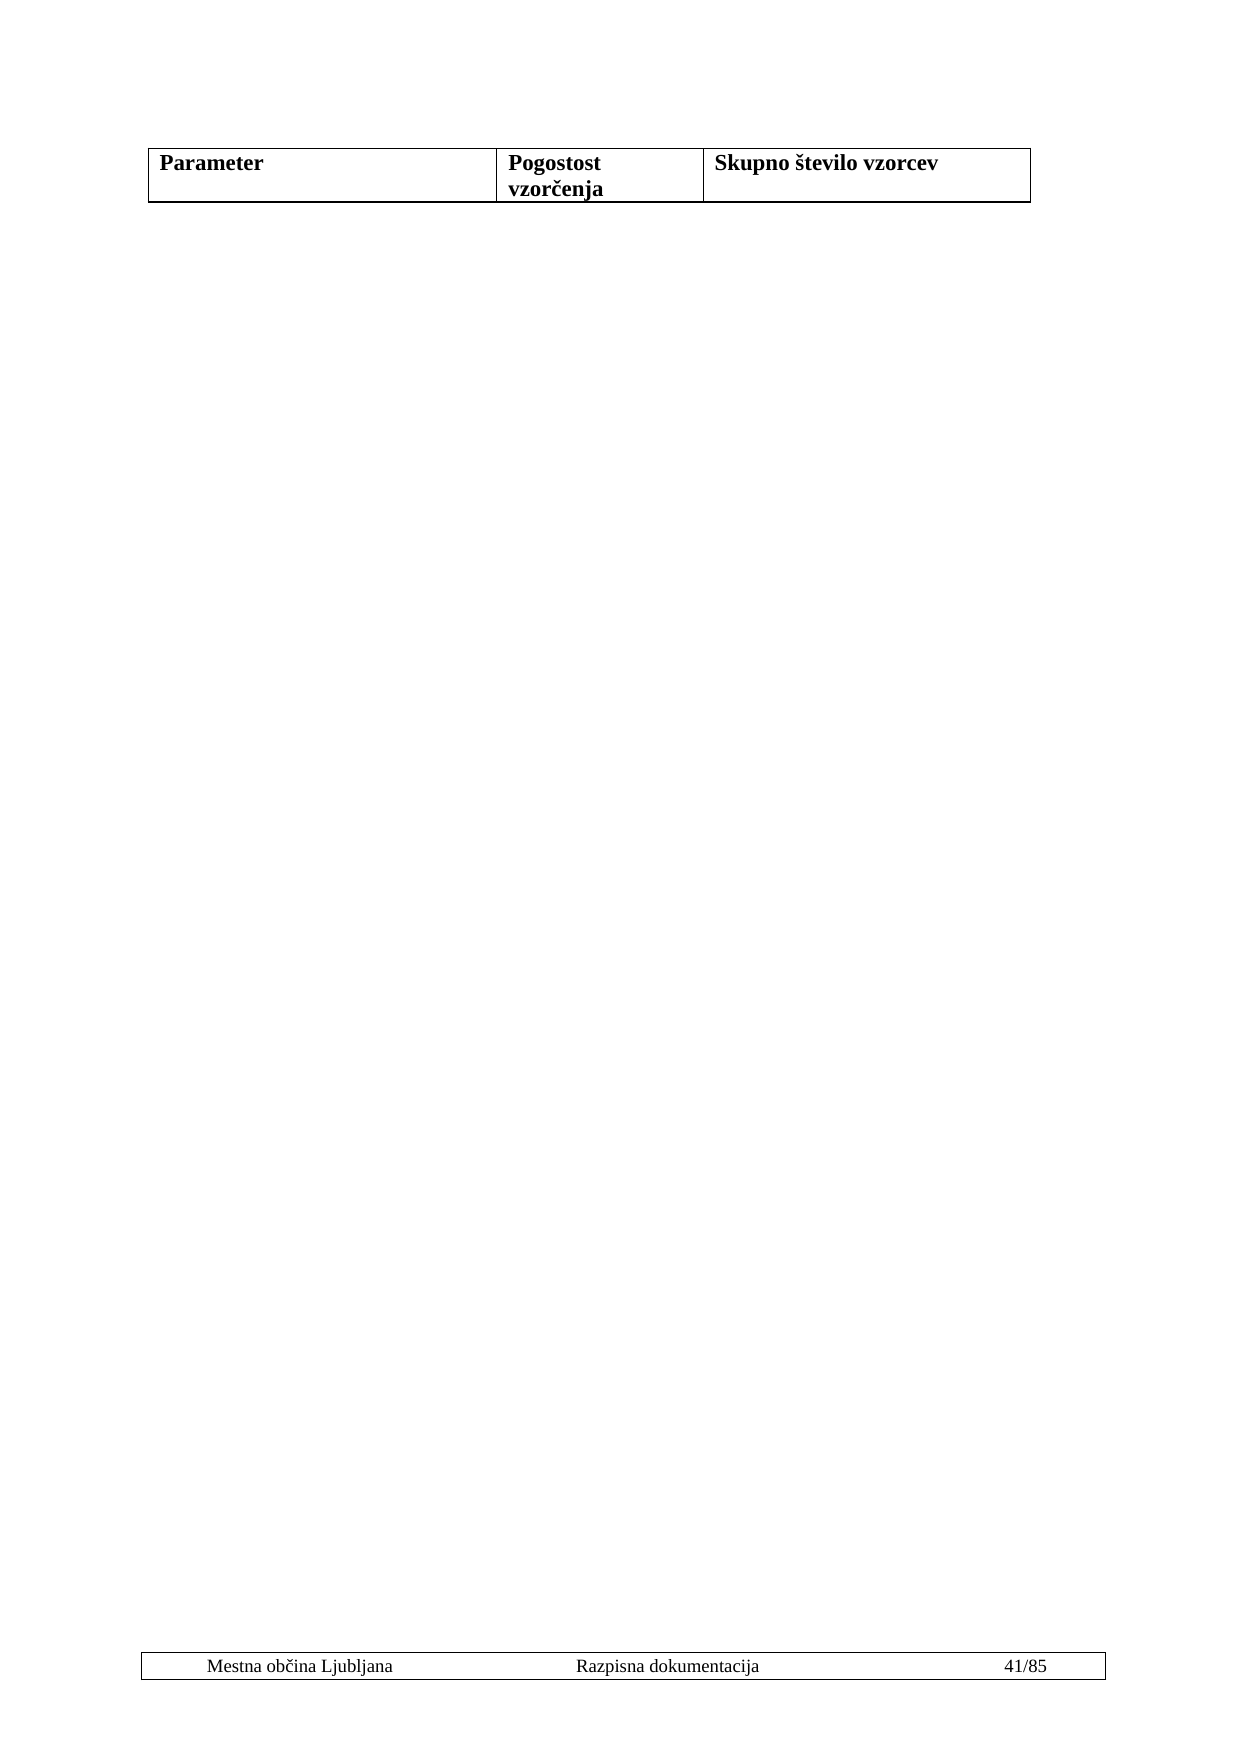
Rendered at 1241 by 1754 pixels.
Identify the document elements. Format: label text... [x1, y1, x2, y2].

table_header Parameter [149, 149, 496, 201]
table_header Skupno število vzorcev [704, 149, 1030, 201]
table_header Pogostost vzorčenja [497, 149, 703, 201]
